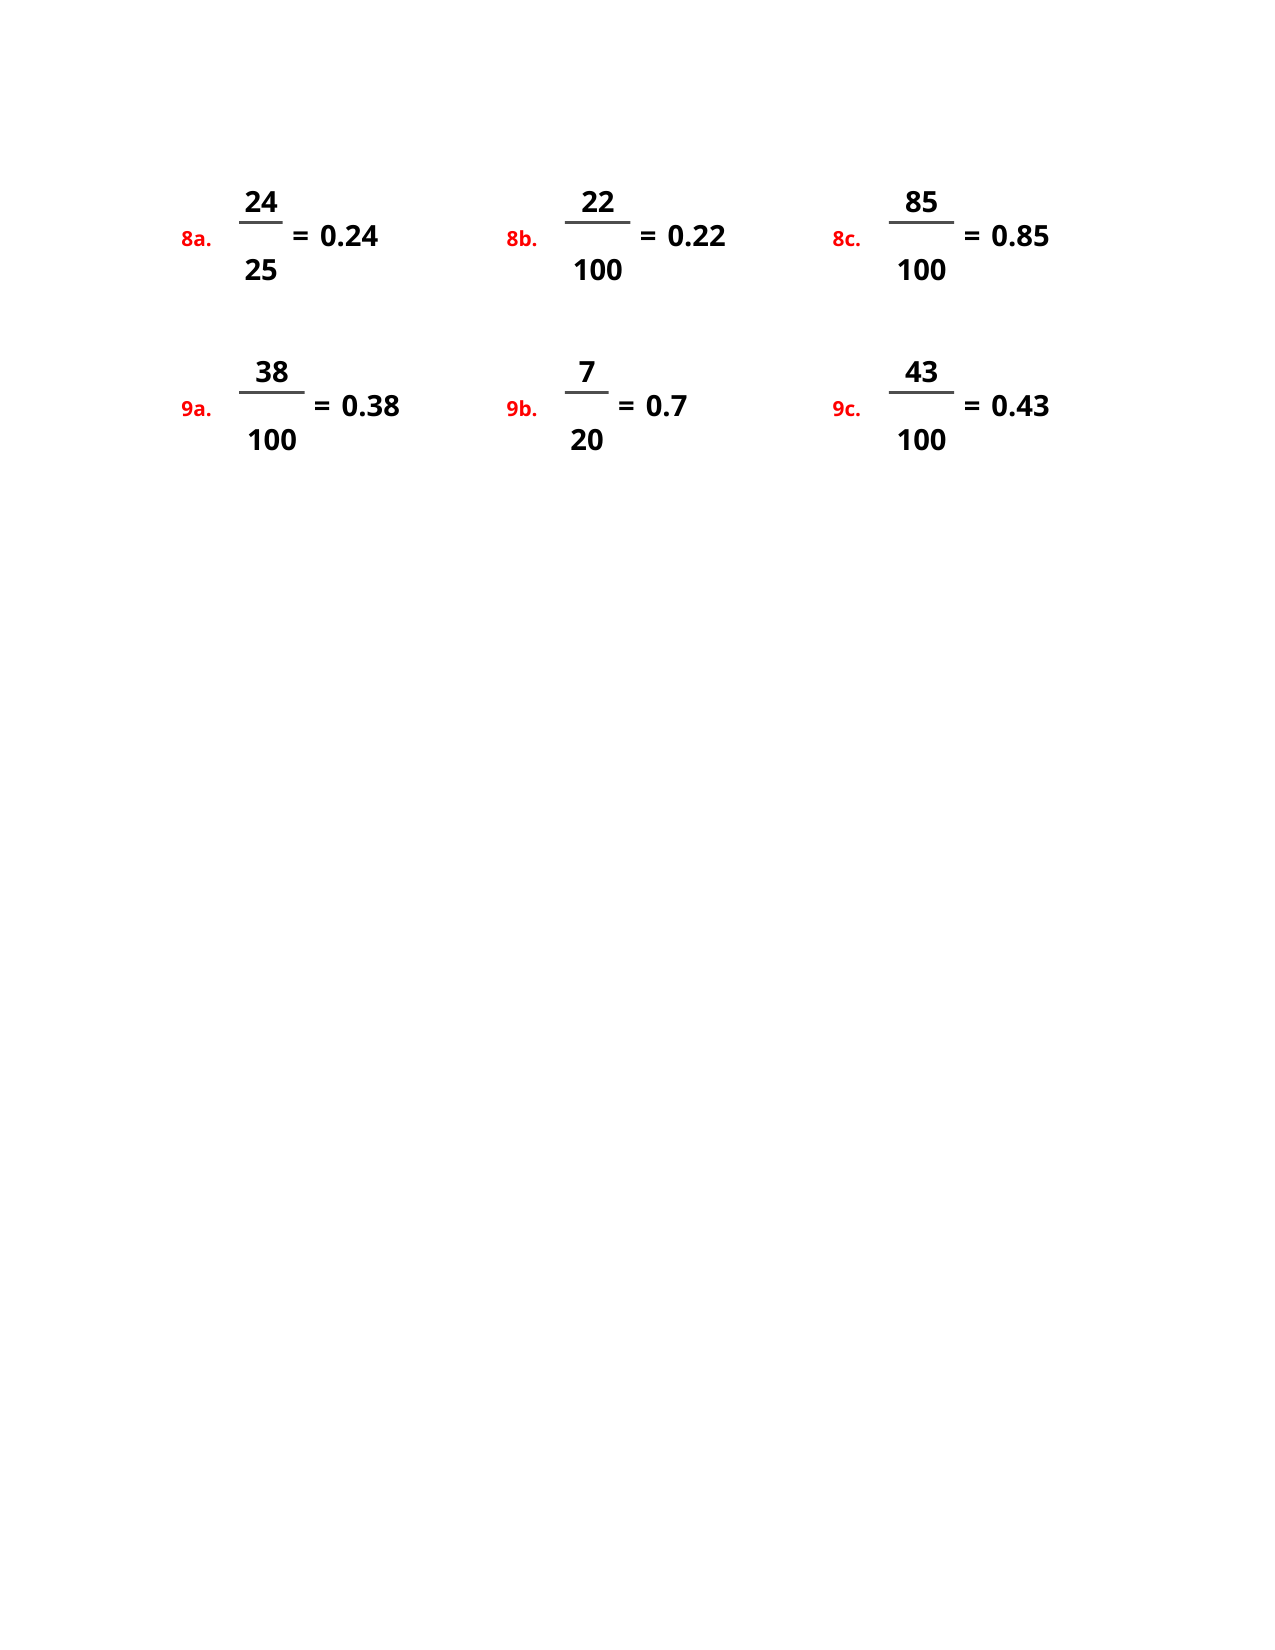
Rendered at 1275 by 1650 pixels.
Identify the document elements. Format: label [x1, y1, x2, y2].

table_cell [801, 150, 1125, 320]
table_cell [150, 150, 475, 320]
table_cell [801, 320, 1125, 490]
table_cell [475, 320, 801, 490]
table_cell [475, 150, 801, 320]
table_cell [150, 320, 475, 490]
